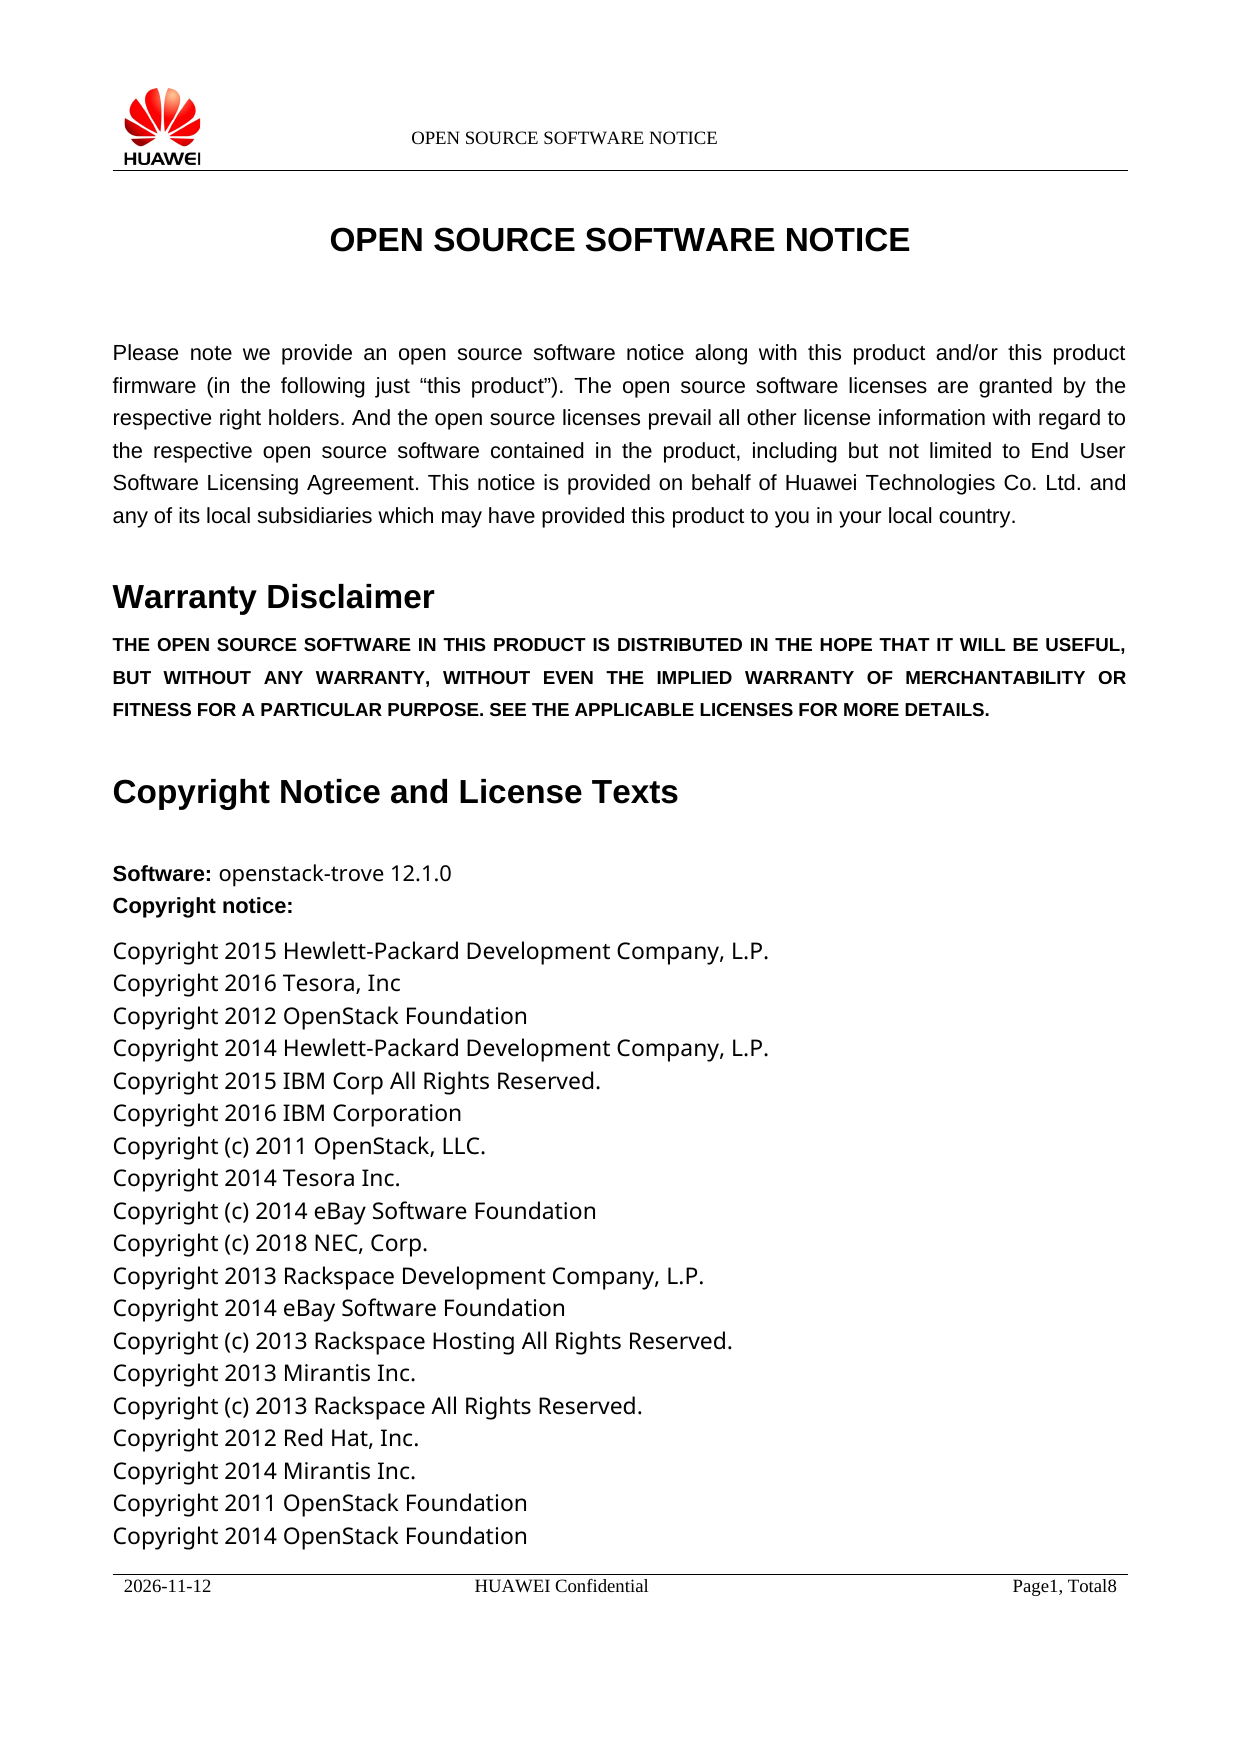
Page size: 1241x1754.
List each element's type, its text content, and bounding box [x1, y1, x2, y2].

text Copyright notice: [112, 889, 1128, 921]
text Please note we provide an open source software notice along with this product and/or this product firmware (in the following just “this product”). The open source software licenses are granted by the respective right holders. And the open source licenses prevail all other license information with regard to the respective open source software contained in the product, including but not limited to End User Software Licensing Agreement. This notice is provided on behalf of Huawei Technologies Co. Ltd. and any of its local subsidiaries which may have provided this product to you in your local country. [112, 336, 1128, 531]
picture [124, 88, 201, 165]
text The open source software in this product is distributed in the hope that it will be useful, but WITHOUT ANY WARRANTY, without even the implied warranty of MERCHANTABILITY or FITNESS FOR A PARTICULAR PURPOSE. See the applicable licenses for more details. [112, 629, 1128, 726]
title Software: openstack-trove 12.1.0 [112, 856, 1128, 889]
text Copyright Notice and License Texts [112, 759, 1128, 824]
text Warranty Disclaimer [112, 564, 1128, 629]
text OPEN SOURCE SOFTWARE NOTICE [112, 206, 1128, 271]
